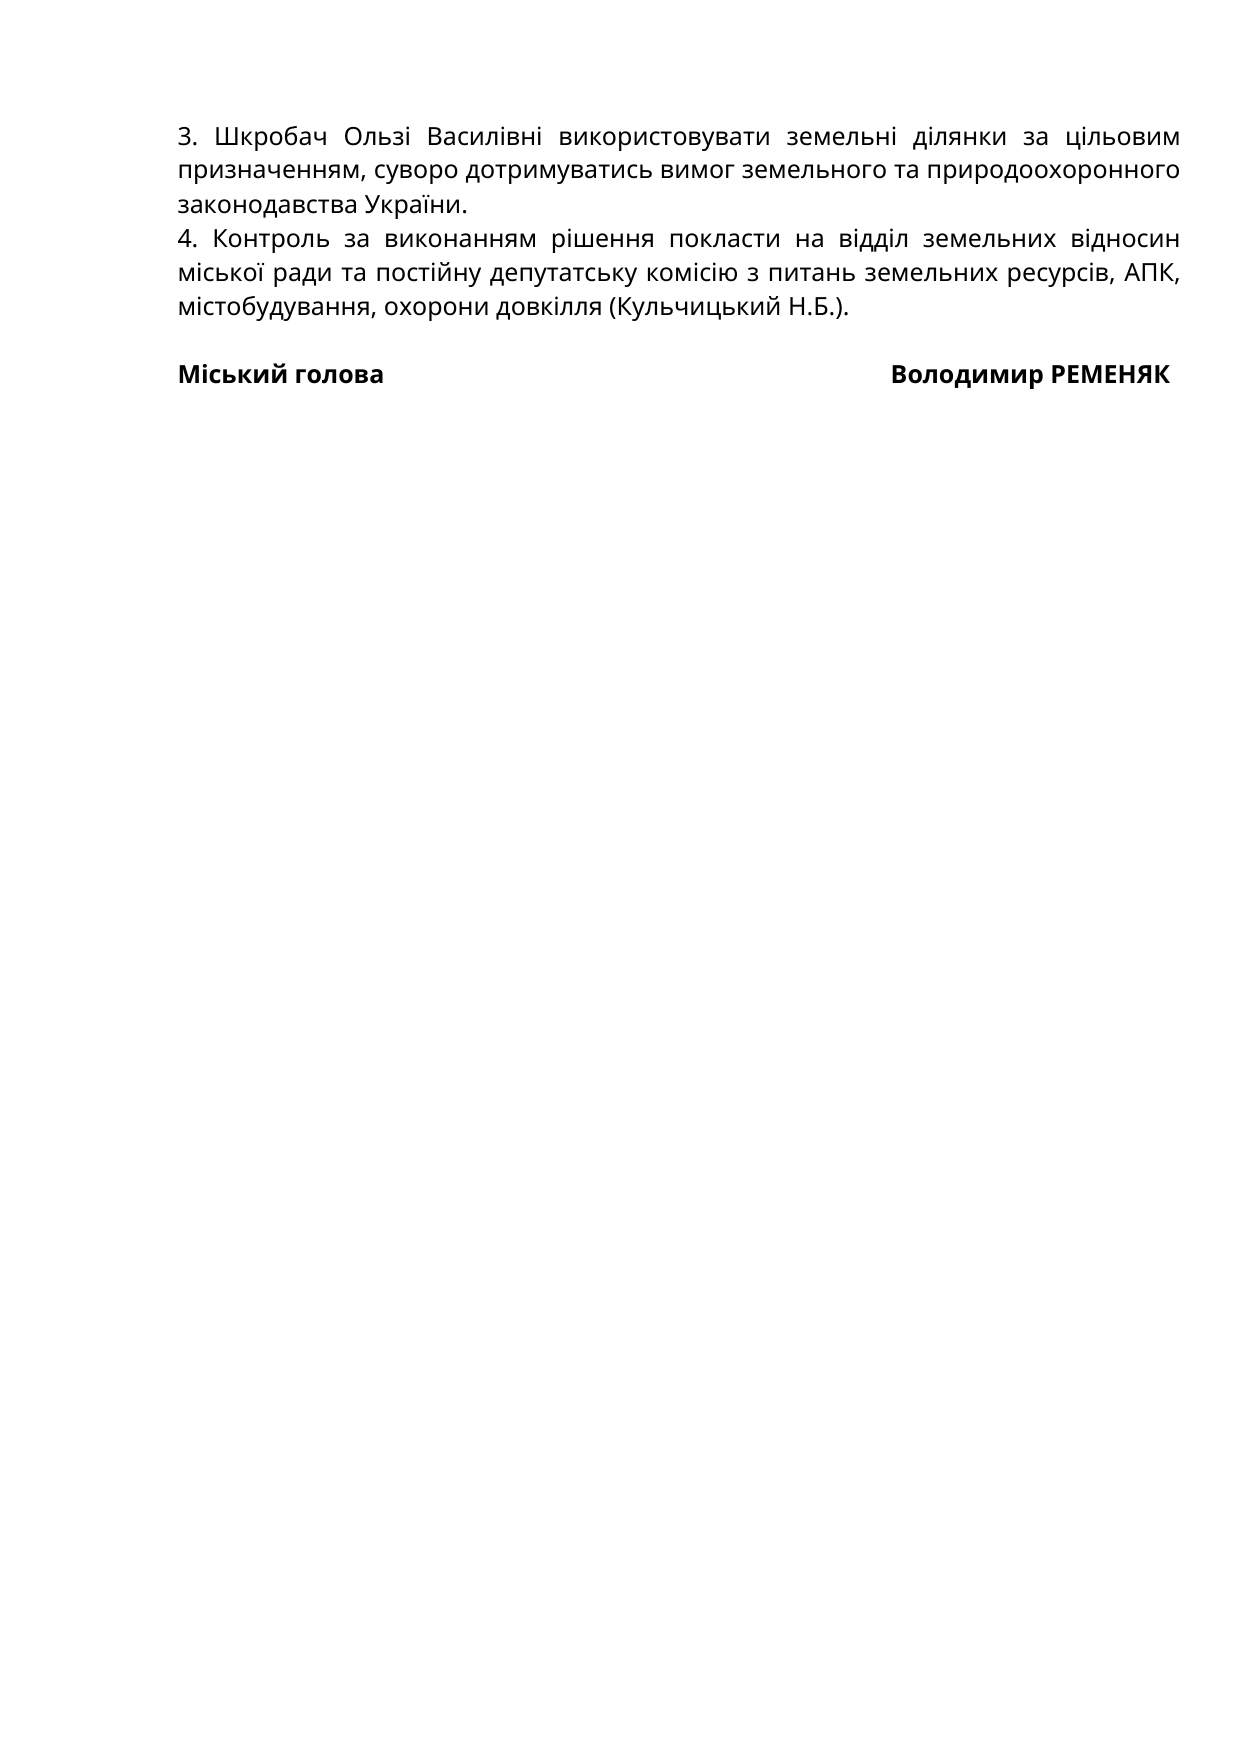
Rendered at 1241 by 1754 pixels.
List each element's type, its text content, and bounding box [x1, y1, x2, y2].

text Міський голова Володимир РЕМЕНЯК [177, 357, 1181, 391]
text 3. Шкробач Ользі Василівні використовувати земельні ділянки за цільовим призначенням, суворо дотримуватись вимог земельного та природоохоронного законодавства України. [177, 118, 1182, 220]
text 4. Контроль за виконанням рішення покласти на відділ земельних відносин міської ради та постійну депутатську комісію з питань земельних ресурсів, АПК, містобудування, охорони довкілля (Кульчицький Н.Б.). [177, 220, 1182, 322]
